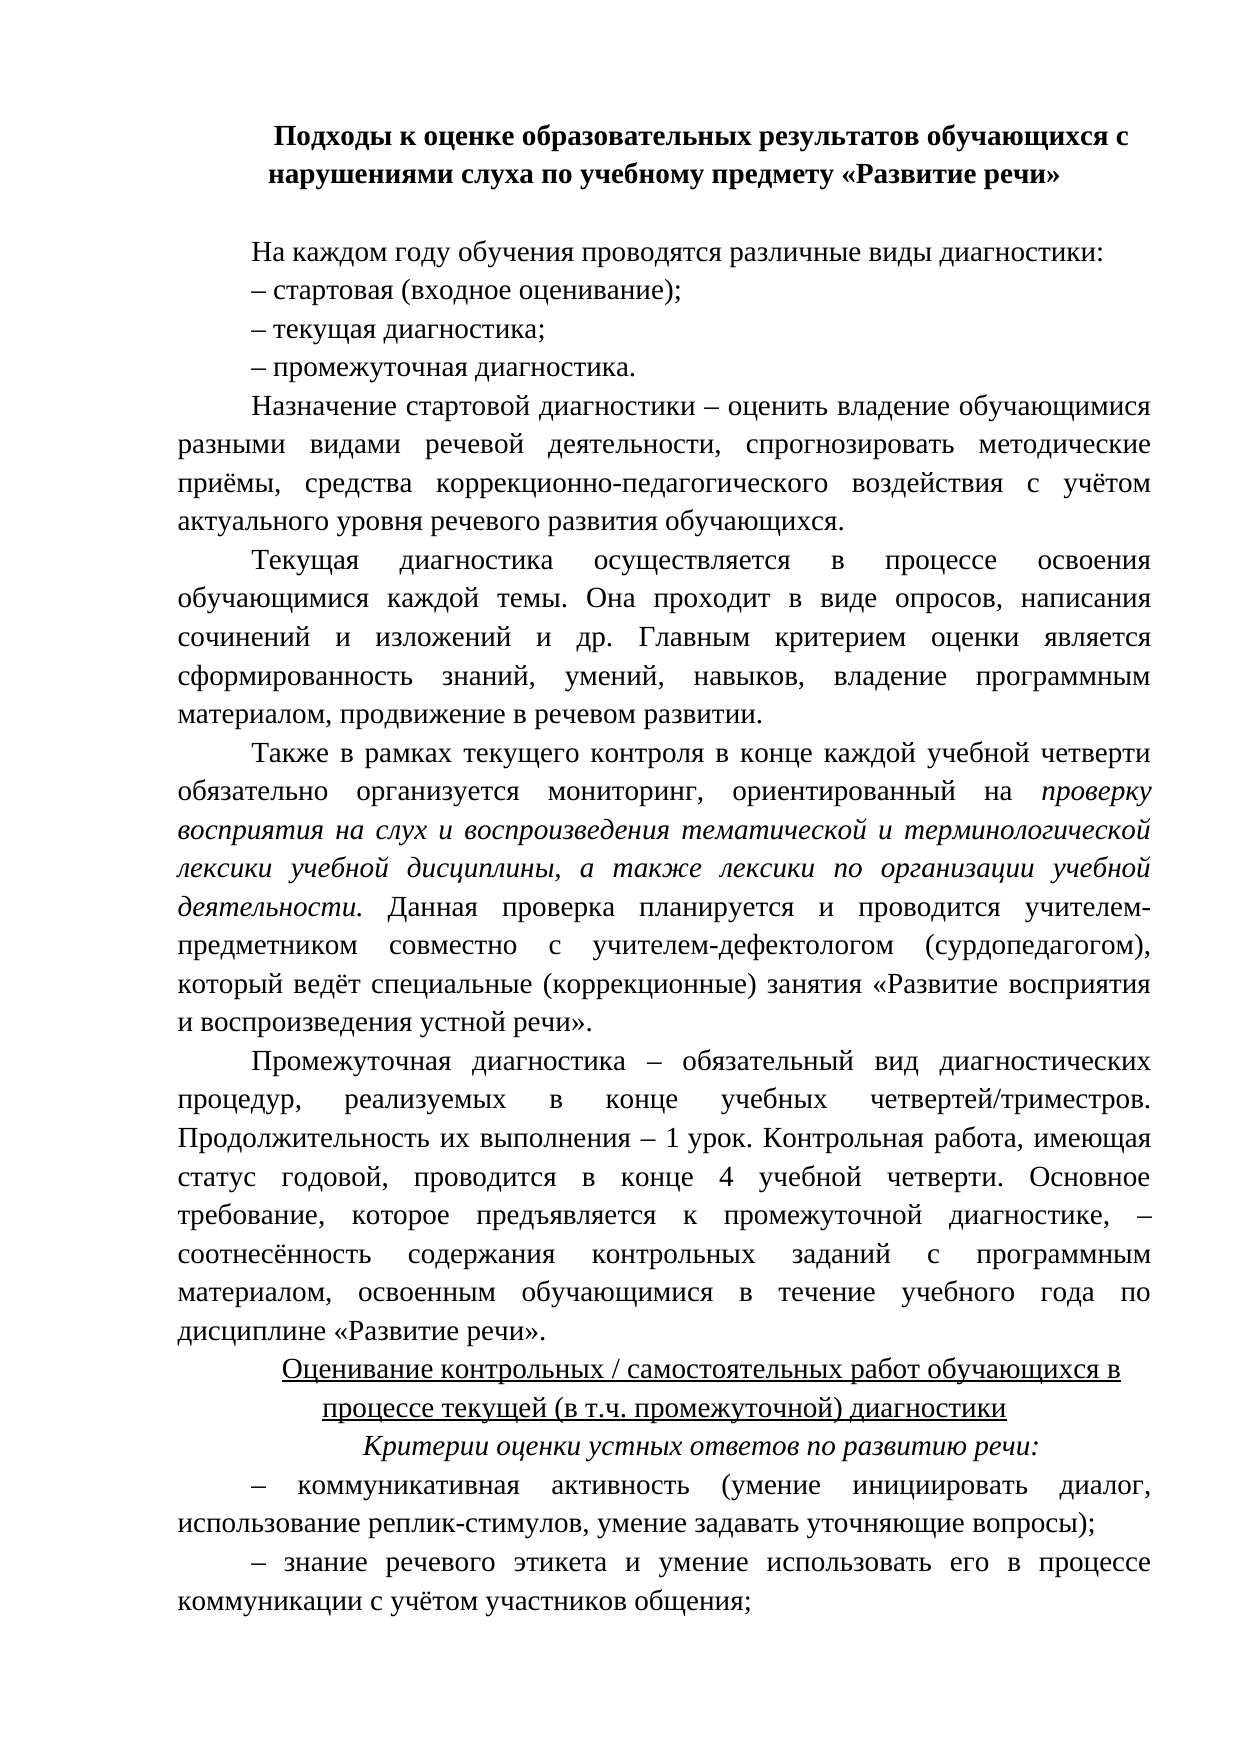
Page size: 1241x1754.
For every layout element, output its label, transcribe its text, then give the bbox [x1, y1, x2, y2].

text – промежуточная диагностика. [177, 349, 1152, 383]
text Также в рамках текущего контроля в конце каждой учебной четверти обязательно организуется мониторинг, ориентированный на проверку восприятия на слух и воспроизведения тематической и терминологической лексики учебной дисциплины, а также лексики по организации учебной деятельности. Данная проверка планируется и проводится учителем-предметником совместно с учителем-дефектологом (сурдопедагогом), который ведёт специальные (коррекционные) занятия «Развитие восприятия и воспроизведения устной речи». [177, 735, 1152, 1038]
text Промежуточная диагностика – обязательный вид диагностических процедур, реализуемых в конце учебных четвертей/триместров. Продолжительность их выполнения – 1 урок. Контрольная работа, имеющая статус годовой, проводится в конце 4 учебной четверти. Основное требование, которое предъявляется к промежуточной диагностике, – соотнесённость содержания контрольных заданий с программным материалом, освоенным обучающимися в течение учебного года по дисциплине «Развитие речи». [177, 1043, 1152, 1346]
text На каждом году обучения проводятся различные виды диагностики: [177, 234, 1152, 267]
text – коммуникативная активность (умение инициировать диалог, использование реплик-стимулов, умение задавать уточняющие вопросы); [177, 1467, 1152, 1539]
text Критерии оценки устных ответов по развитию речи: [177, 1428, 1152, 1462]
text – стартовая (входное оценивание); [177, 272, 1152, 306]
text Назначение стартовой диагностики – оценить владение обучающимися разными видами речевой деятельности, спрогнозировать методические приёмы, средства коррекционно-педагогического воздействия с учётом актуального уровня речевого развития обучающихся. [177, 388, 1152, 537]
text Подходы к оценке образовательных результатов обучающихся с нарушениями слуха по учебному предмету «Развитие речи» [177, 118, 1152, 190]
text Текущая диагностика осуществляется в процессе освоения обучающимися каждой темы. Она проходит в виде опросов, написания сочинений и изложений и др. Главным критерием оценки является сформированность знаний, умений, навыков, владение программным материалом, продвижение в речевом развитии. [177, 542, 1152, 730]
text – текущая диагностика; [177, 311, 1152, 344]
text – знание речевого этикета и умение использовать его в процессе коммуникации с учётом участников общения; [177, 1544, 1152, 1616]
text Оценивание контрольных / самостоятельных работ обучающихся в процессе текущей (в т.ч. промежуточной) диагностики [177, 1351, 1152, 1423]
